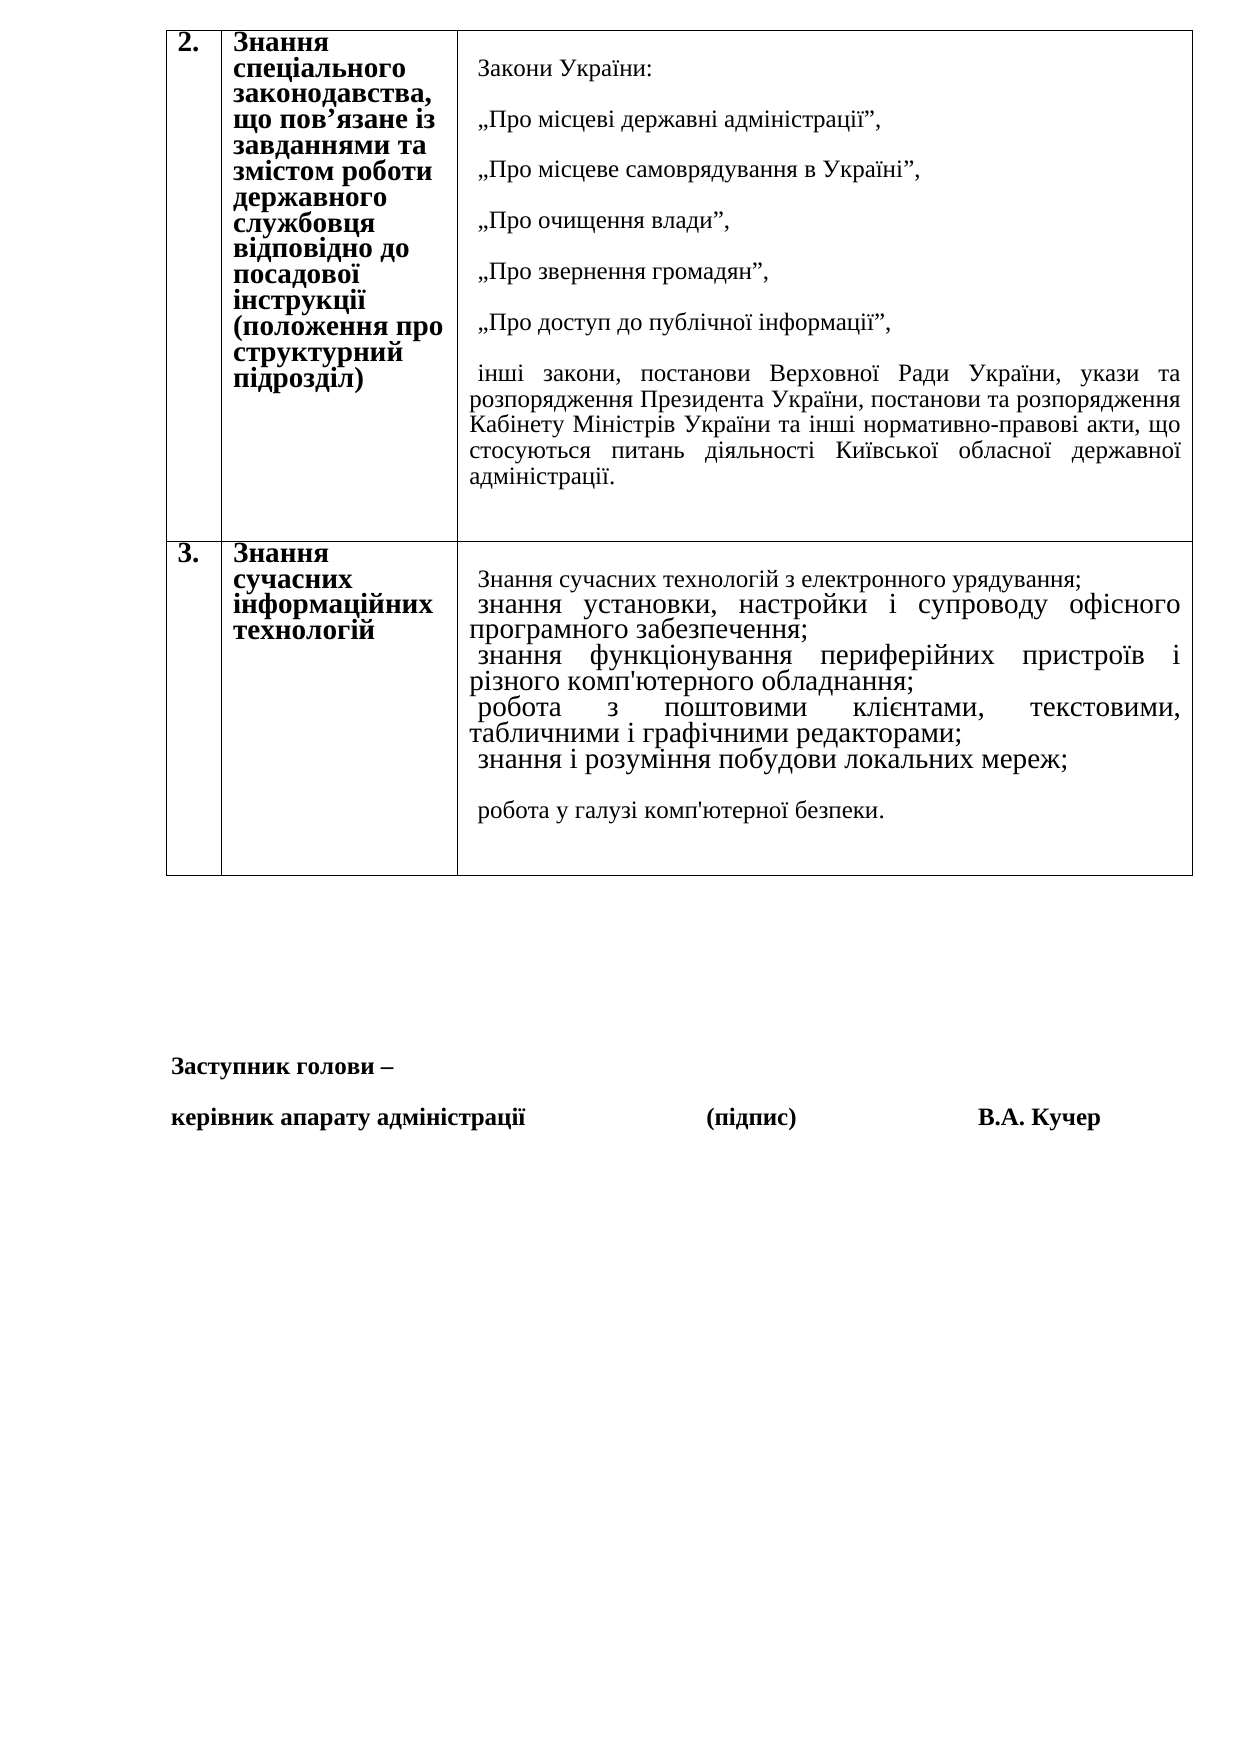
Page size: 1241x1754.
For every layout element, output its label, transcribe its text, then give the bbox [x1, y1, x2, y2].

table_cell Знання сучасних інформаційних технологій [222, 542, 457, 875]
text Заступник голови – [162, 1053, 1181, 1079]
table_cell 3. [167, 542, 221, 875]
table_cell Знання сучасних технологій з електронного урядування; знання установки, настройки і супроводу офісного програмного забезпечення; знання функціонування периферійних пристроїв і різного комп'ютерного обладнання; робота з поштовими клієнтами, текстовими, табличними і графічними редакторами; знання і розуміння побудови локальних мереж; робота у галузі комп'ютерної безпеки. [458, 542, 1192, 875]
table_cell Закони України: „Про місцеві державні адміністрації”, „Про місцеве самоврядування в Україні”, „Про очищення влади”, „Про звернення громадян”, „Про доступ до публічної інформації”, інші закони, постанови Верховної Ради України, укази та розпорядження Президента України, постанови та розпорядження Кабінету Міністрів України та інші нормативно-правові акти, що стосуються питань діяльності Київської обласної державної адміністрації. [458, 31, 1192, 541]
table_cell Знання спеціального законодавства, що пов’язане із завданнями та змістом роботи державного службовця відповідно до посадової інструкції (положення про структурний підрозділ) [222, 31, 457, 541]
text керівник апарату адміністрації (підпис) В.А. Кучер [162, 1104, 1181, 1130]
table_cell 2. [167, 31, 221, 541]
